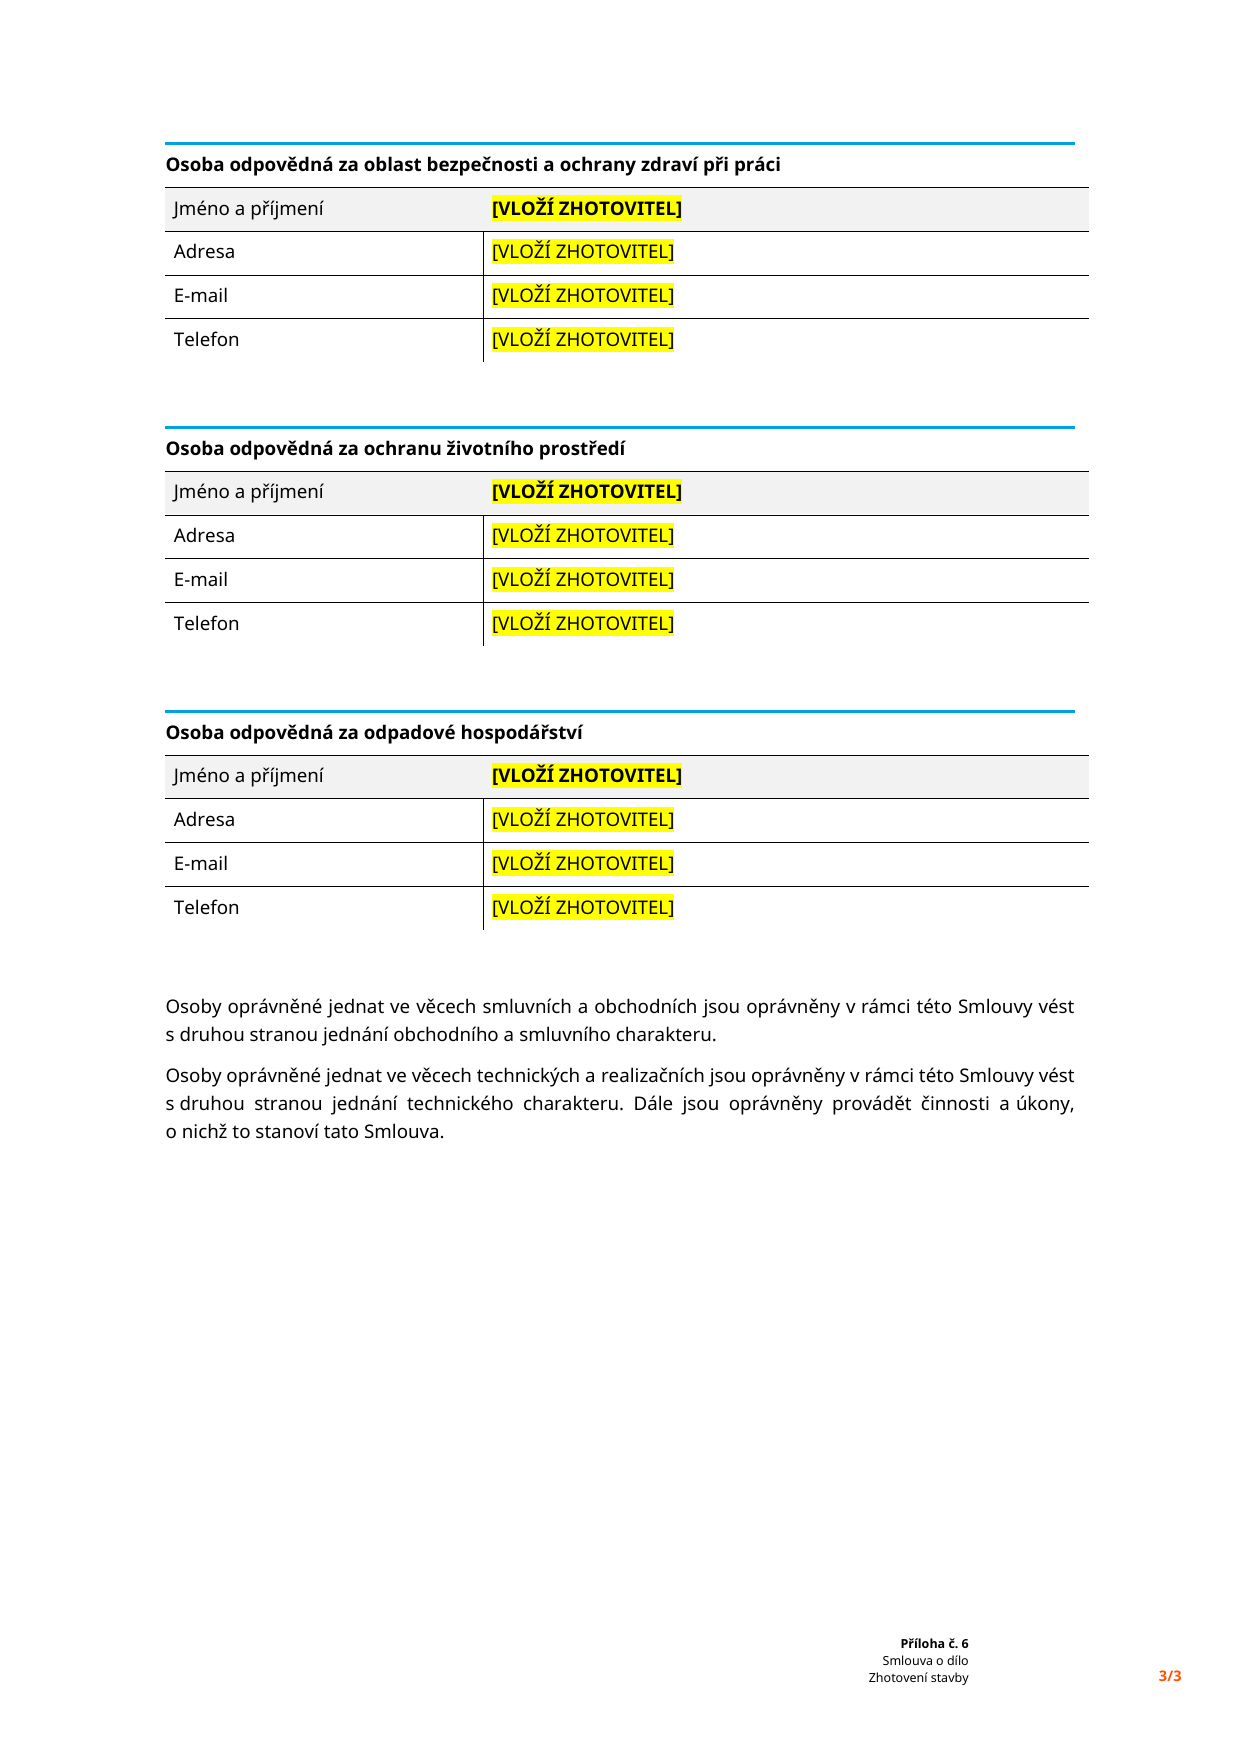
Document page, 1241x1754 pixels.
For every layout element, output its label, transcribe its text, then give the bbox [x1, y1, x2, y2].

text Osoba odpovědná za odpadové hospodářství [165, 713, 1075, 744]
table_header Jméno a příjmení [165, 472, 484, 514]
table_cell [VLOŽÍ ZHOTOVITEL] [484, 843, 1089, 886]
table_header Jméno a příjmení [165, 756, 484, 798]
table_cell [VLOŽÍ ZHOTOVITEL] [484, 276, 1089, 318]
table_cell [VLOŽÍ ZHOTOVITEL] [484, 232, 1089, 274]
table_cell Telefon [165, 319, 483, 362]
table_cell E-mail [165, 843, 483, 886]
table_header [VLOŽÍ ZHOTOVITEL] [484, 472, 1089, 514]
text Osoba odpovědná za oblast bezpečnosti a ochrany zdraví při práci [165, 145, 1075, 177]
table_header [VLOŽÍ ZHOTOVITEL] [484, 756, 1089, 798]
table_cell [VLOŽÍ ZHOTOVITEL] [484, 516, 1089, 558]
table_cell Telefon [165, 887, 483, 930]
table_header [VLOŽÍ ZHOTOVITEL] [484, 188, 1089, 231]
table_cell [VLOŽÍ ZHOTOVITEL] [484, 559, 1089, 602]
table_header Jméno a příjmení [165, 188, 484, 231]
table_cell [VLOŽÍ ZHOTOVITEL] [484, 887, 1089, 930]
text Osoby oprávněné jednat ve věcech smluvních a obchodních jsou oprávněny v rámci této Smlouvy vést s druhou stranou jednání obchodního a smluvního charakteru. [165, 993, 1075, 1047]
table_cell [VLOŽÍ ZHOTOVITEL] [484, 603, 1089, 646]
table_cell Adresa [165, 799, 483, 842]
table_cell Telefon [165, 603, 483, 646]
text Osoby oprávněné jednat ve věcech technických a realizačních jsou oprávněny v rámci této Smlouvy vést s druhou stranou jednání technického charakteru. Dále jsou oprávněny provádět činnosti a úkony, o nichž to stanoví tato Smlouva. [165, 1062, 1075, 1143]
table_cell E-mail [165, 559, 483, 602]
text Osoba odpovědná za ochranu životního prostředí [165, 429, 1075, 461]
table_cell [VLOŽÍ ZHOTOVITEL] [484, 799, 1089, 842]
table_cell E-mail [165, 276, 483, 318]
table_cell [VLOŽÍ ZHOTOVITEL] [484, 319, 1089, 362]
table_cell Adresa [165, 232, 483, 274]
table_cell Adresa [165, 516, 483, 558]
